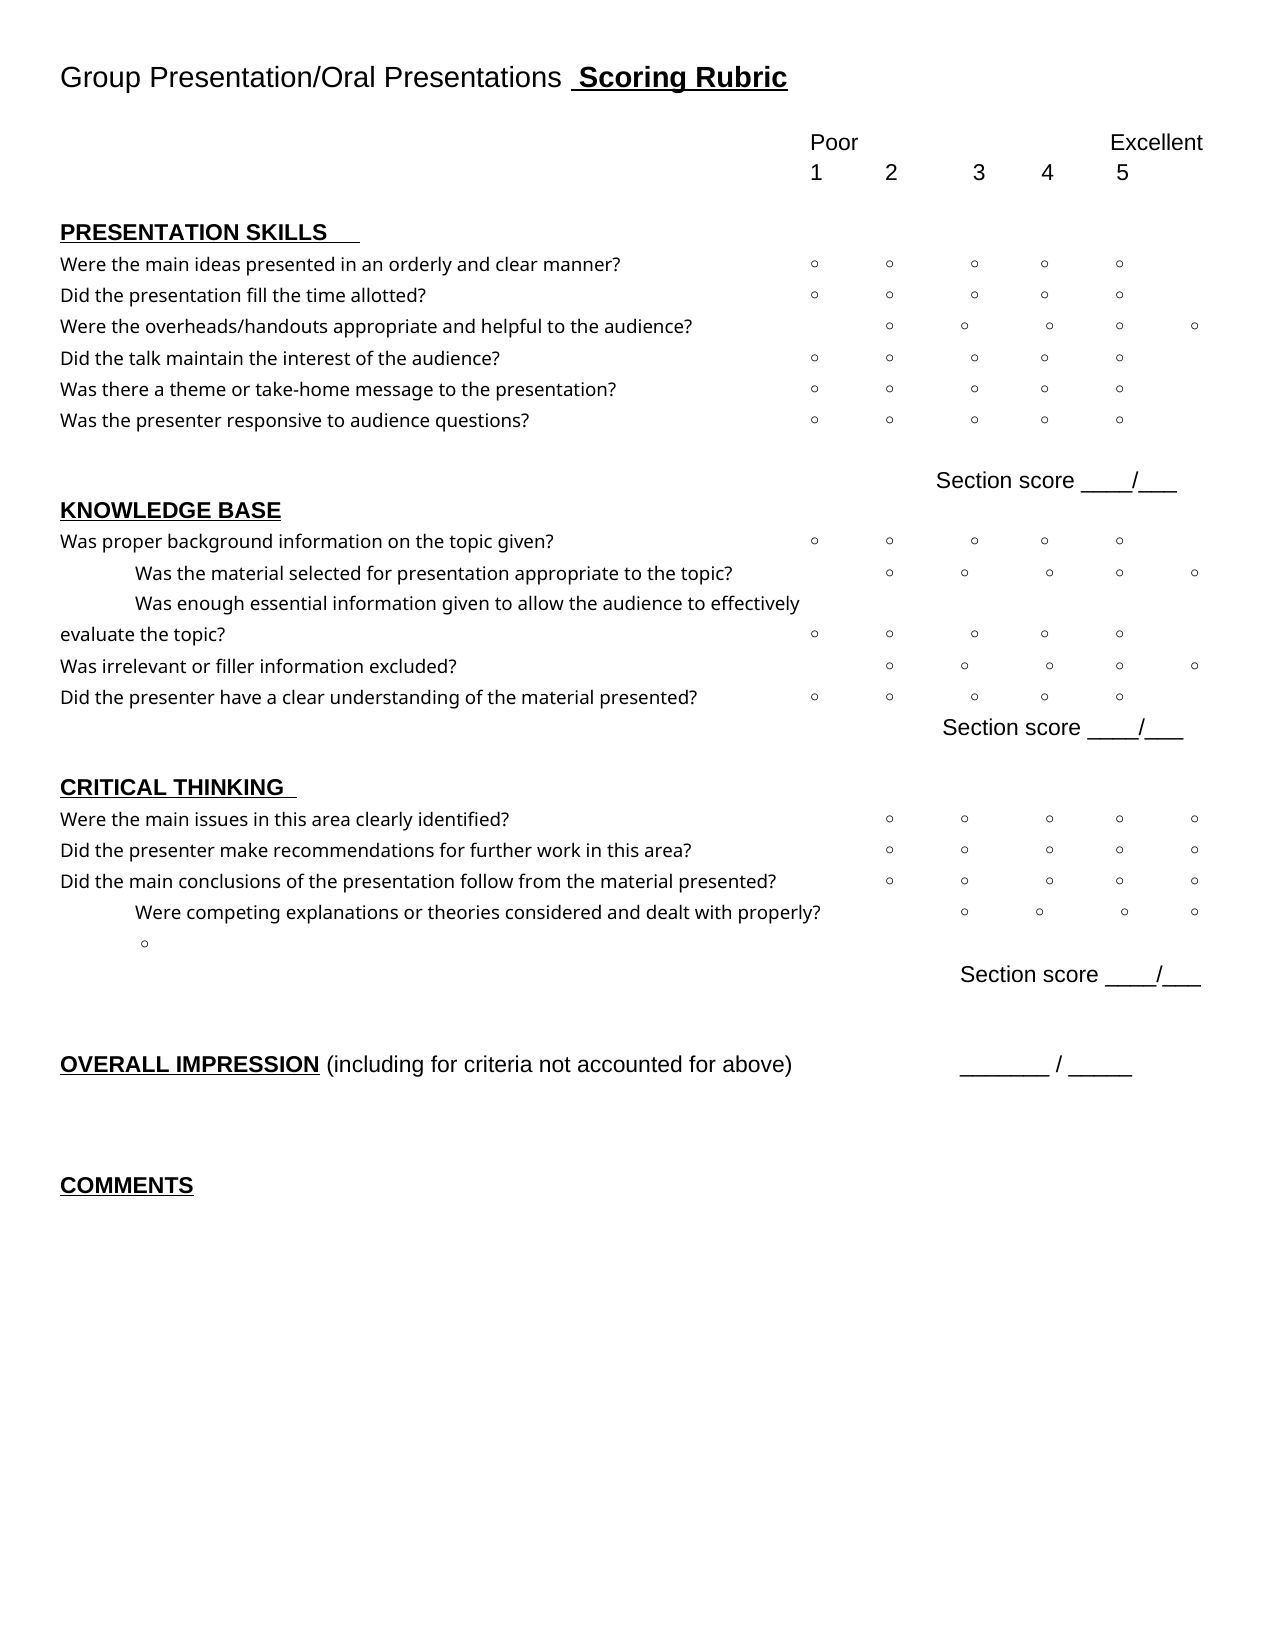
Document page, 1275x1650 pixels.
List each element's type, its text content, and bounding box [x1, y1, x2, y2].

text PRESENTATION SKILLS [60, 219, 1215, 246]
text Section score ____/___ [60, 961, 1215, 987]
text Were the main issues in this area clearly identified? ￮ ￮ ￮ ￮ ￮ [60, 804, 1215, 831]
text Were the overheads/handouts appropriate and helpful to the audience? ￮ ￮ ￮ ￮ ￮ [60, 312, 1215, 339]
text KNOWLEDGE BASE [60, 497, 1215, 523]
text 1 2 3 4 5 [60, 159, 1215, 185]
text Section score ____/___ [60, 467, 1215, 493]
text Did the presenter make recommendations for further work in this area? ￮ ￮ ￮ ￮ ￮ [60, 836, 1215, 863]
text CRITICAL THINKING [60, 774, 1215, 800]
text Was there a theme or take-home message to the presentation? ￮ ￮ ￮ ￮ ￮ [60, 374, 1215, 402]
text OVERALL IMPRESSION (including for criteria not accounted for above) _______ / _____ [60, 1051, 1215, 1077]
text COMMENTS [60, 1172, 1215, 1198]
text Group Presentation/Oral Presentations Scoring Rubric [60, 60, 1215, 93]
text Was irrelevant or filler information excluded? ￮ ￮ ￮ ￮ ￮ [60, 651, 1215, 678]
text Were the main ideas presented in an orderly and clear manner? ￮ ￮ ￮ ￮ ￮ [60, 249, 1215, 277]
text Was the presenter responsive to audience questions? ￮ ￮ ￮ ￮ ￮ [60, 406, 1215, 433]
text Poor Excellent [60, 129, 1215, 155]
text Did the main conclusions of the presentation follow from the material presented? ￮ ￮ ￮ ￮ ￮ Were competing explanations or theories considered and dealt with properly? ￮ ￮ ￮ ￮ ￮ [60, 867, 1215, 956]
text evaluate the topic? ￮ ￮ ￮ ￮ ￮ [60, 620, 1215, 647]
text Was proper background information on the topic given? ￮ ￮ ￮ ￮ ￮ Was the material selected for presentation appropriate to the topic? ￮ ￮ ￮ ￮ ￮ Was enough essential information given to allow the audience to effectively [60, 527, 1215, 616]
text Did the presenter have a clear understanding of the material presented? ￮ ￮ ￮ ￮ ￮ Section score ____/___ [60, 683, 1215, 740]
text Did the presentation fill the time allotted? ￮ ￮ ￮ ￮ ￮ [60, 281, 1215, 308]
text Did the talk maintain the interest of the audience? ￮ ￮ ￮ ￮ ￮ [60, 343, 1215, 371]
